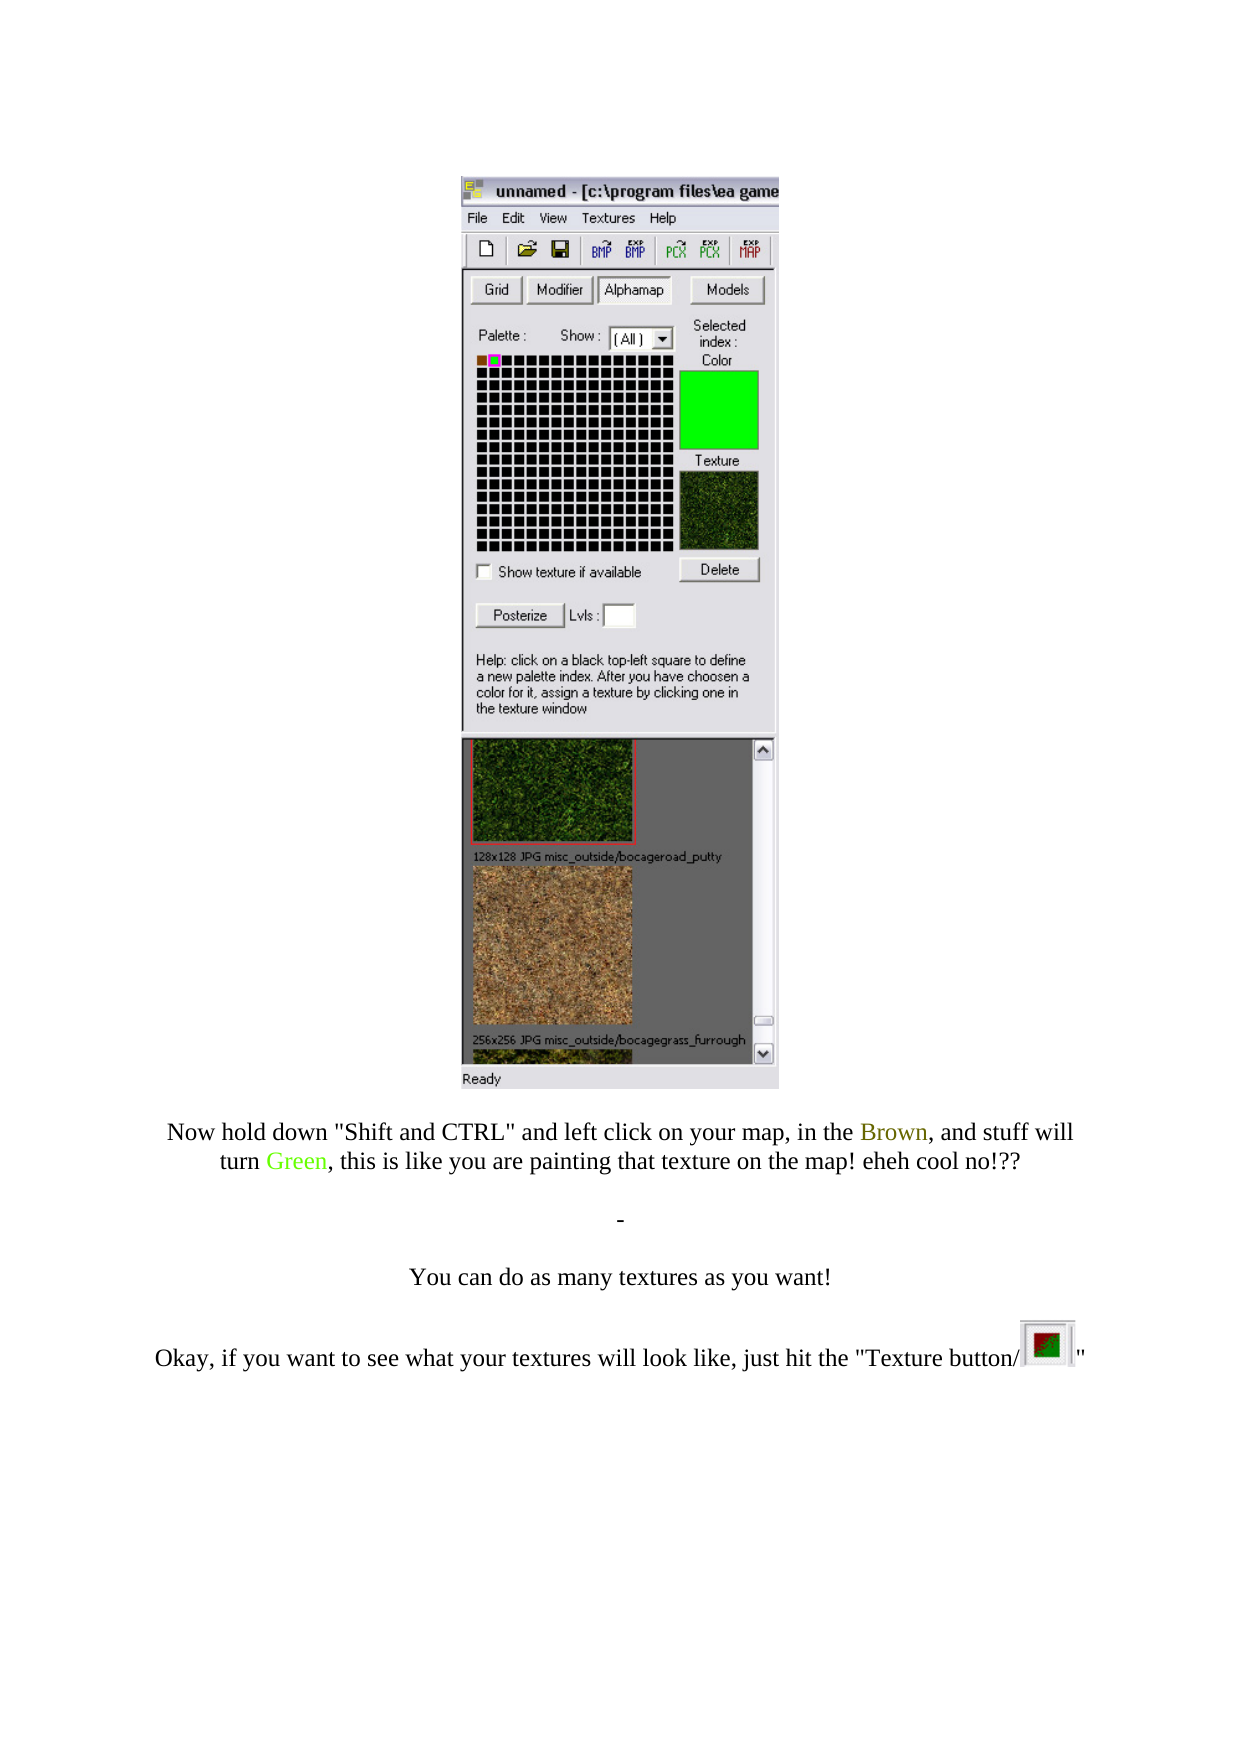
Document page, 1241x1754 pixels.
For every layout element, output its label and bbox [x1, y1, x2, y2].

picture [461, 176, 779, 1089]
table_cell [148, 148, 1093, 1401]
picture [1020, 1319, 1076, 1367]
